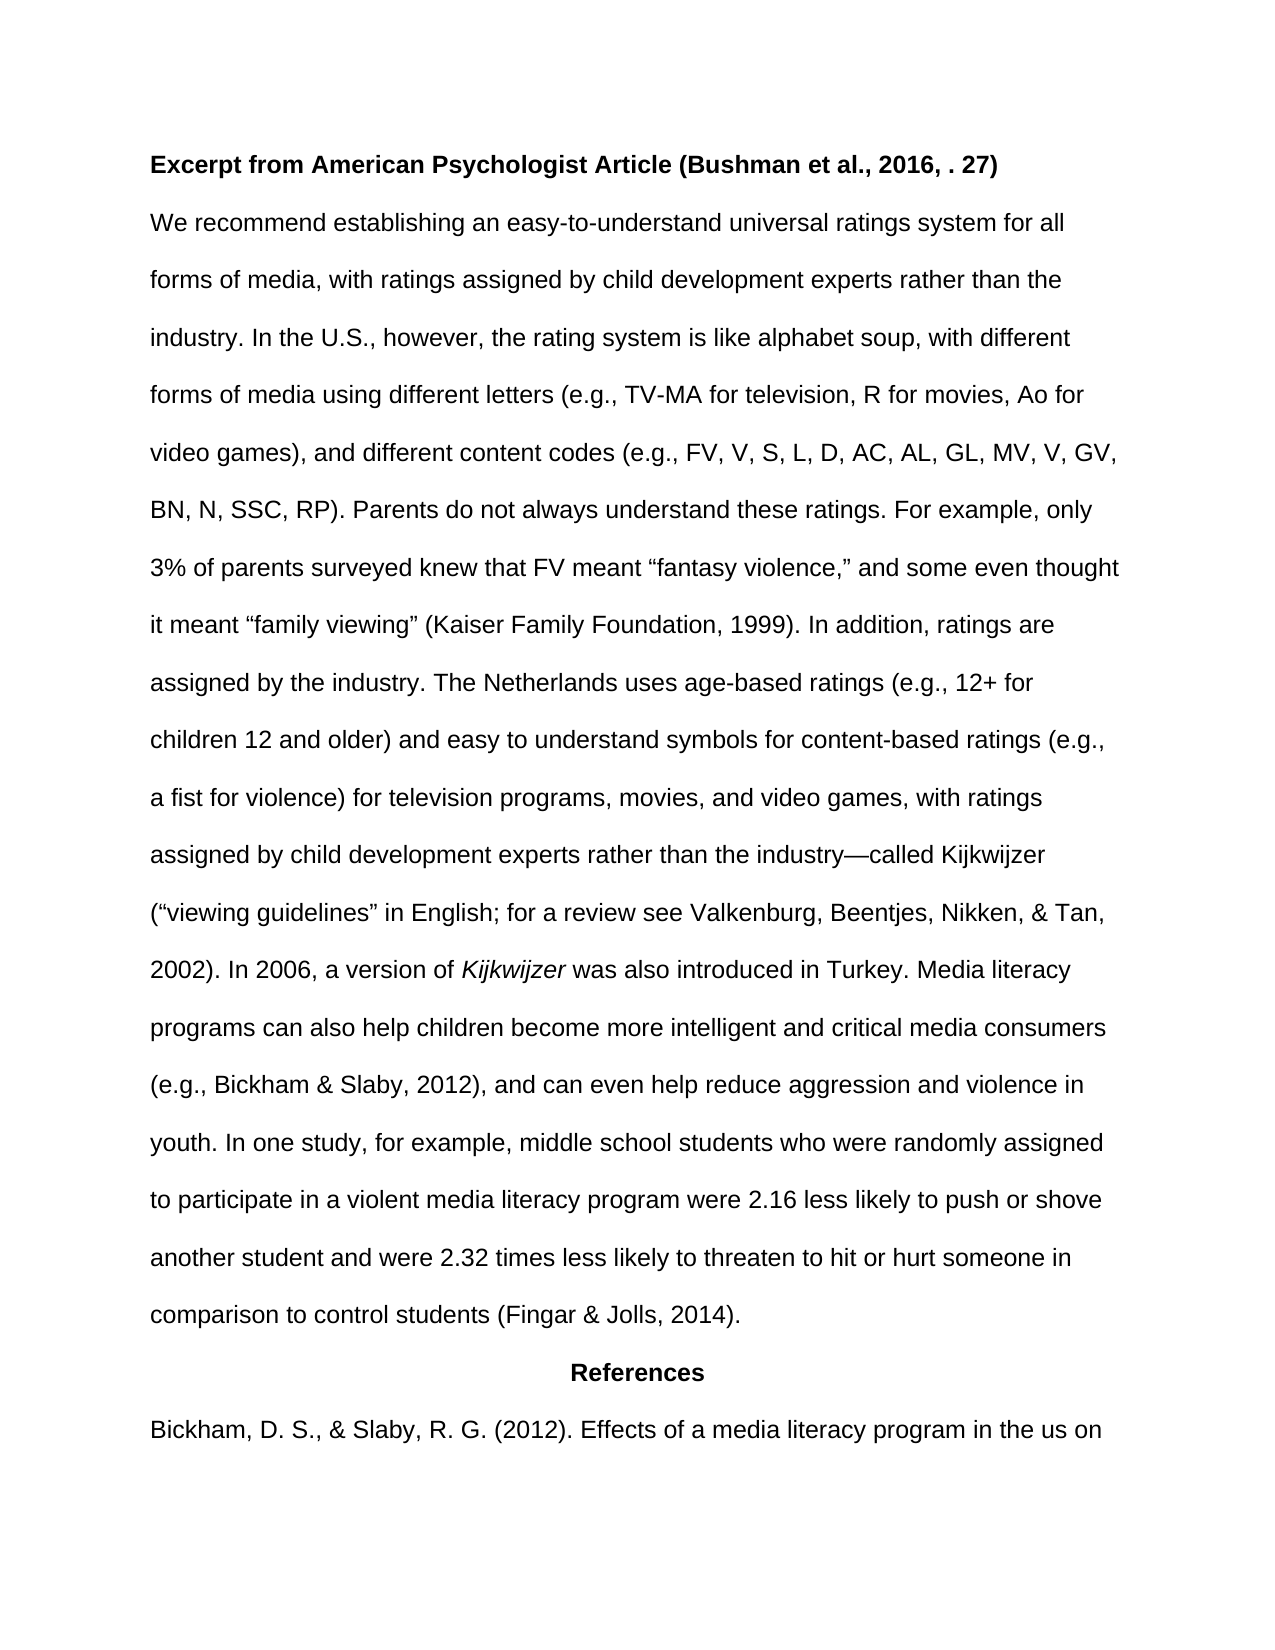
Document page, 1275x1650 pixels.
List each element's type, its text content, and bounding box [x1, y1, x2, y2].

text References [150, 1357, 1125, 1386]
text We recommend establishing an easy-to-understand universal ratings system for all forms of media, with ratings assigned by child development experts rather than the industry. In the U.S., however, the rating system is like alphabet soup, with different forms of media using different letters (e.g., TV-MA for television, R for movies, Ao for video games), and different content codes (e.g., FV, V, S, L, D, AC, AL, GL, MV, V, GV, BN, N, SSC, RP). Parents do not always understand these ratings. For example, only 3% of parents surveyed knew that FV meant “fantasy violence,” and some even thought it meant “family viewing” (Kaiser Family Foundation, 1999). In addition, ratings are assigned by the industry. The Netherlands uses age-based ratings (e.g., 12+ for children 12 and older) and easy to understand symbols for content-based ratings (e.g., a fist for violence) for television programs, movies, and video games, with ratings assigned by child development experts rather than the industry—called Kijkwijzer (“viewing guidelines” in English; for a review see Valkenburg, Beentjes, Nikken, & Tan, 2002). In 2006, a version of Kijkwijzer was also introduced in Turkey. Media literacy programs can also help children become more intelligent and critical media consumers (e.g., Bickham & Slaby, 2012), and can even help reduce aggression and violence in youth. In one study, for example, middle school students who were randomly assigned to participate in a violent media literacy program were 2.16 less likely to push or shove another student and were 2.32 times less likely to threaten to hit or hurt someone in comparison to control students (Fingar & Jolls, 2014). [150, 207, 1125, 1329]
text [150, 1415, 1125, 1444]
text Excerpt from American Psychologist Article (Bushman et al., 2016, . 27) [150, 150, 1125, 179]
